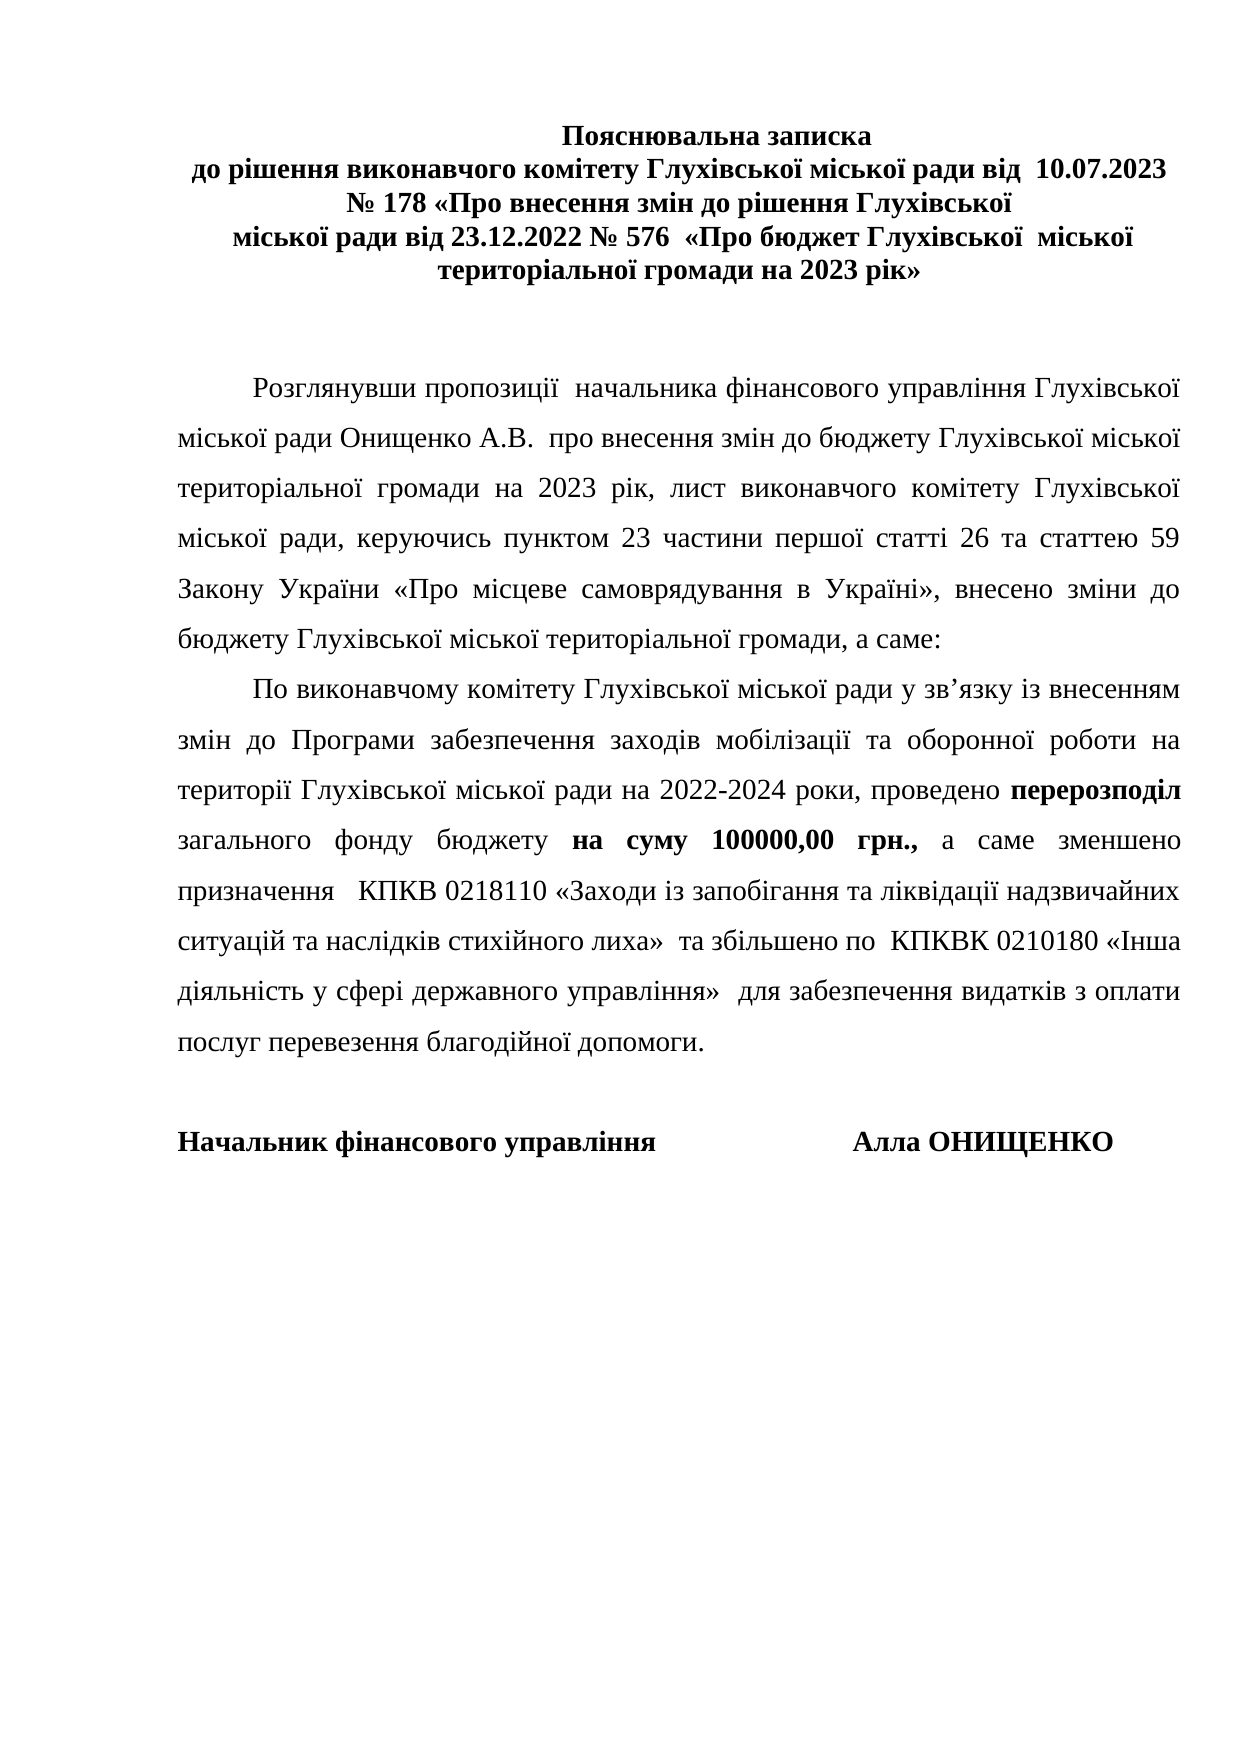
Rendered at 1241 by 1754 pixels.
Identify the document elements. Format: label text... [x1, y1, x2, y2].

text Начальник фінансового управління Алла ОНИЩЕНКО [177, 1124, 1181, 1158]
title до рішення виконавчого комітету Глухівської міської ради від 10.07.2023 № 178 «Про внесення змін до рішення Глухівської [177, 152, 1181, 219]
title міської ради від 23.12.2022 № 576 «Про бюджет Глухівської міської територіальної громади на 2023 рік» [177, 219, 1181, 286]
text По виконавчому комітету Глухівської міської ради у зв’язку із внесенням змін до Програми забезпечення заходів мобілізації та оборонної роботи на території Глухівської міської ради на 2022-2024 роки, проведено перерозподіл загального фонду бюджету на суму 100000,00 грн., а саме зменшено призначення КПКВ 0218110 «Заходи із запобігання та ліквідації надзвичайних ситуацій та наслідків стихійного лиха» та збільшено по КПКВК 0210180 «Інша діяльність у сфері державного управління» для забезпечення видатків з оплати послуг перевезення благодійної допомоги. [177, 672, 1181, 1057]
title Пояснювальна записка [177, 118, 1181, 152]
text Розглянувши пропозиції начальника фінансового управління Глухівської міської ради Онищенко А.В. про внесення змін до бюджету Глухівської міської територіальної громади на 2023 рік, лист виконавчого комітету Глухівської міської ради, керуючись пунктом 23 частини першої статті 26 та статтею 59 Закону України «Про місцеве самоврядування в Україні», внесено зміни до бюджету Глухівської міської територіальної громади, а саме: [177, 370, 1181, 655]
